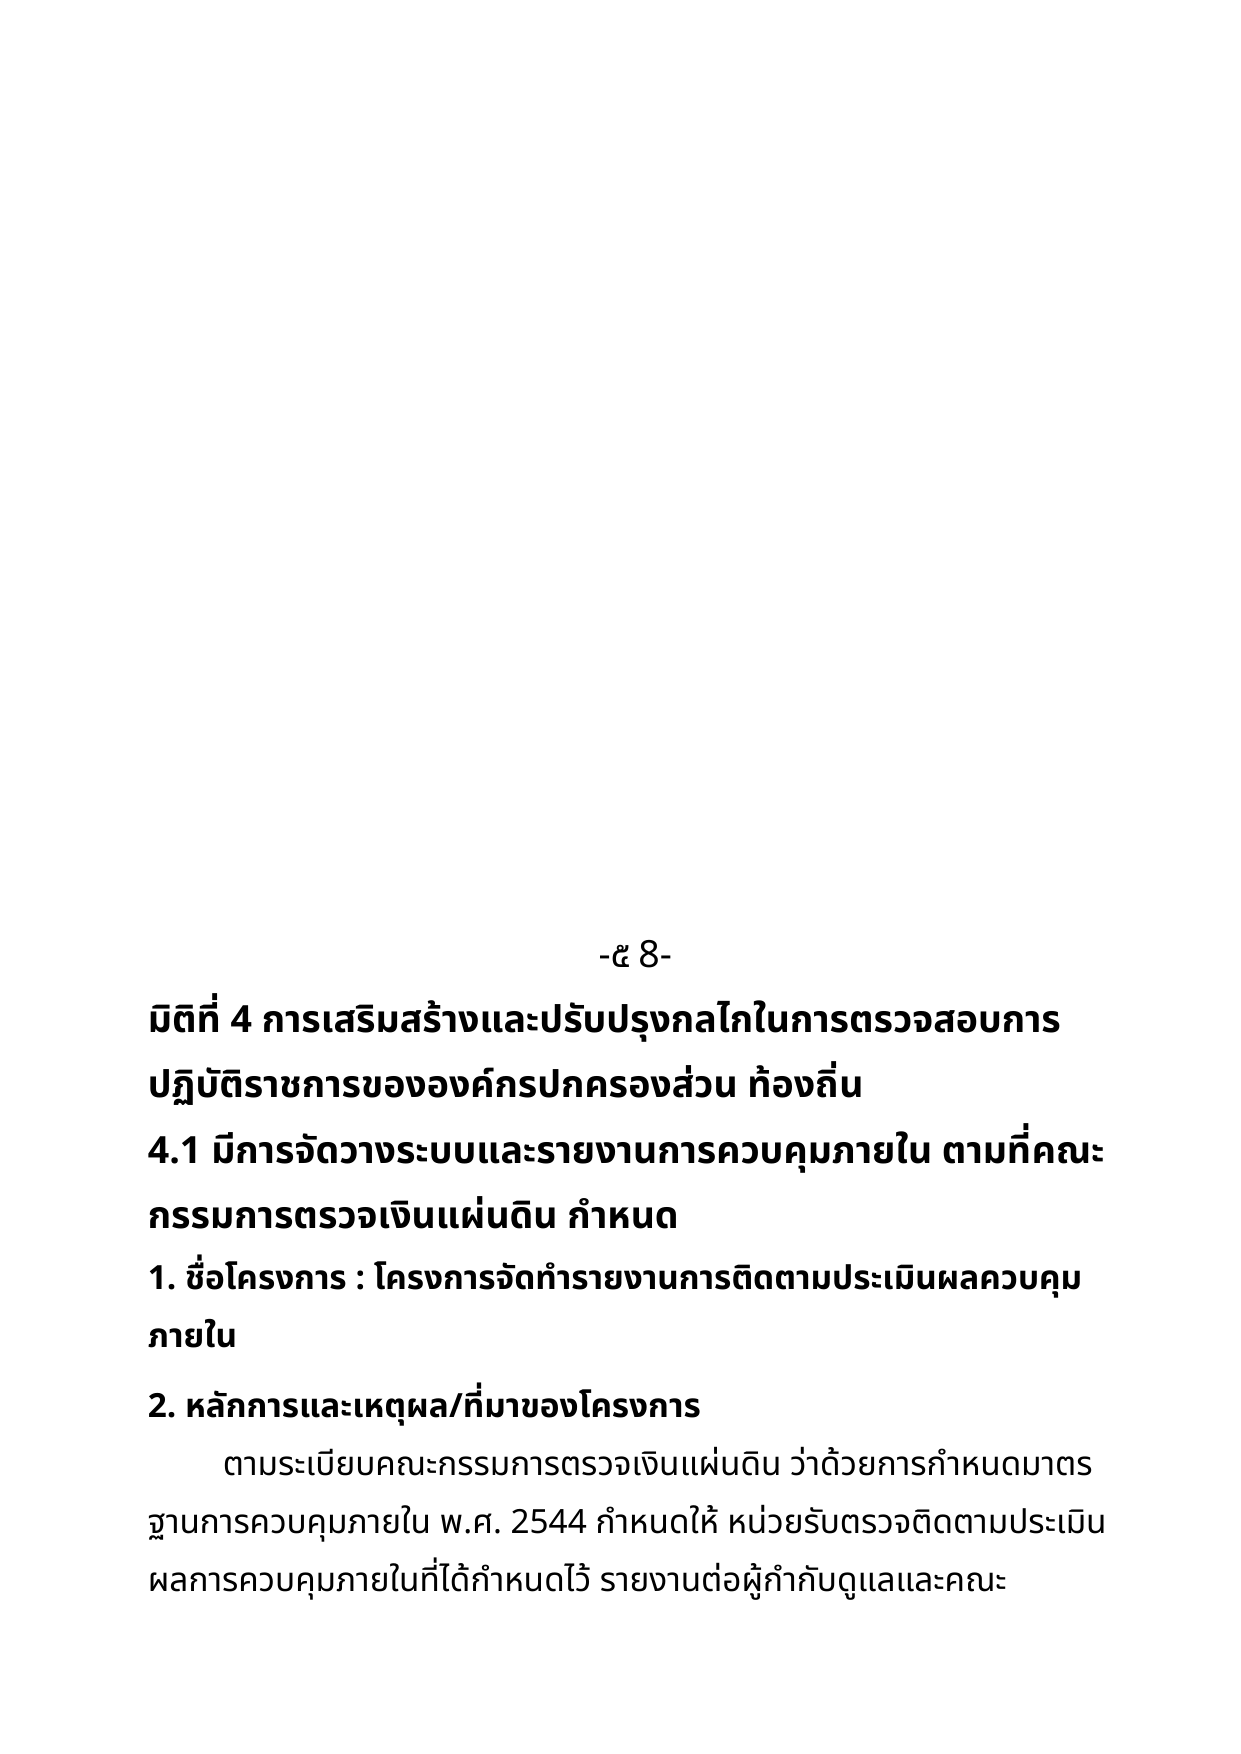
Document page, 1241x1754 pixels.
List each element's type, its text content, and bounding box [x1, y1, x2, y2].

text 2. หลักการและเหตุผล/ที่มาของโครงการ [148, 1382, 1122, 1433]
text 1. ชื่อโครงการ : โครงการจัดทํารายงานการติดตามประเมินผลควบคุมภายใน [148, 1253, 1122, 1362]
text มิติที่ 4 การเสริมสร้างและปรับปรุงกลไกในการตรวจสอบการปฏิบัติราชการขององค์กรปกครองส่วน ท้องถิ่น [148, 992, 1122, 1114]
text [148, 1440, 1122, 1607]
text -๕8- [148, 927, 1122, 984]
text 4.1 มีการจัดวางระบบและรายงานการควบคุมภายใน ตามที่คณะกรรมการตรวจเงินแผ่นดิน กําหนด [148, 1123, 1122, 1245]
